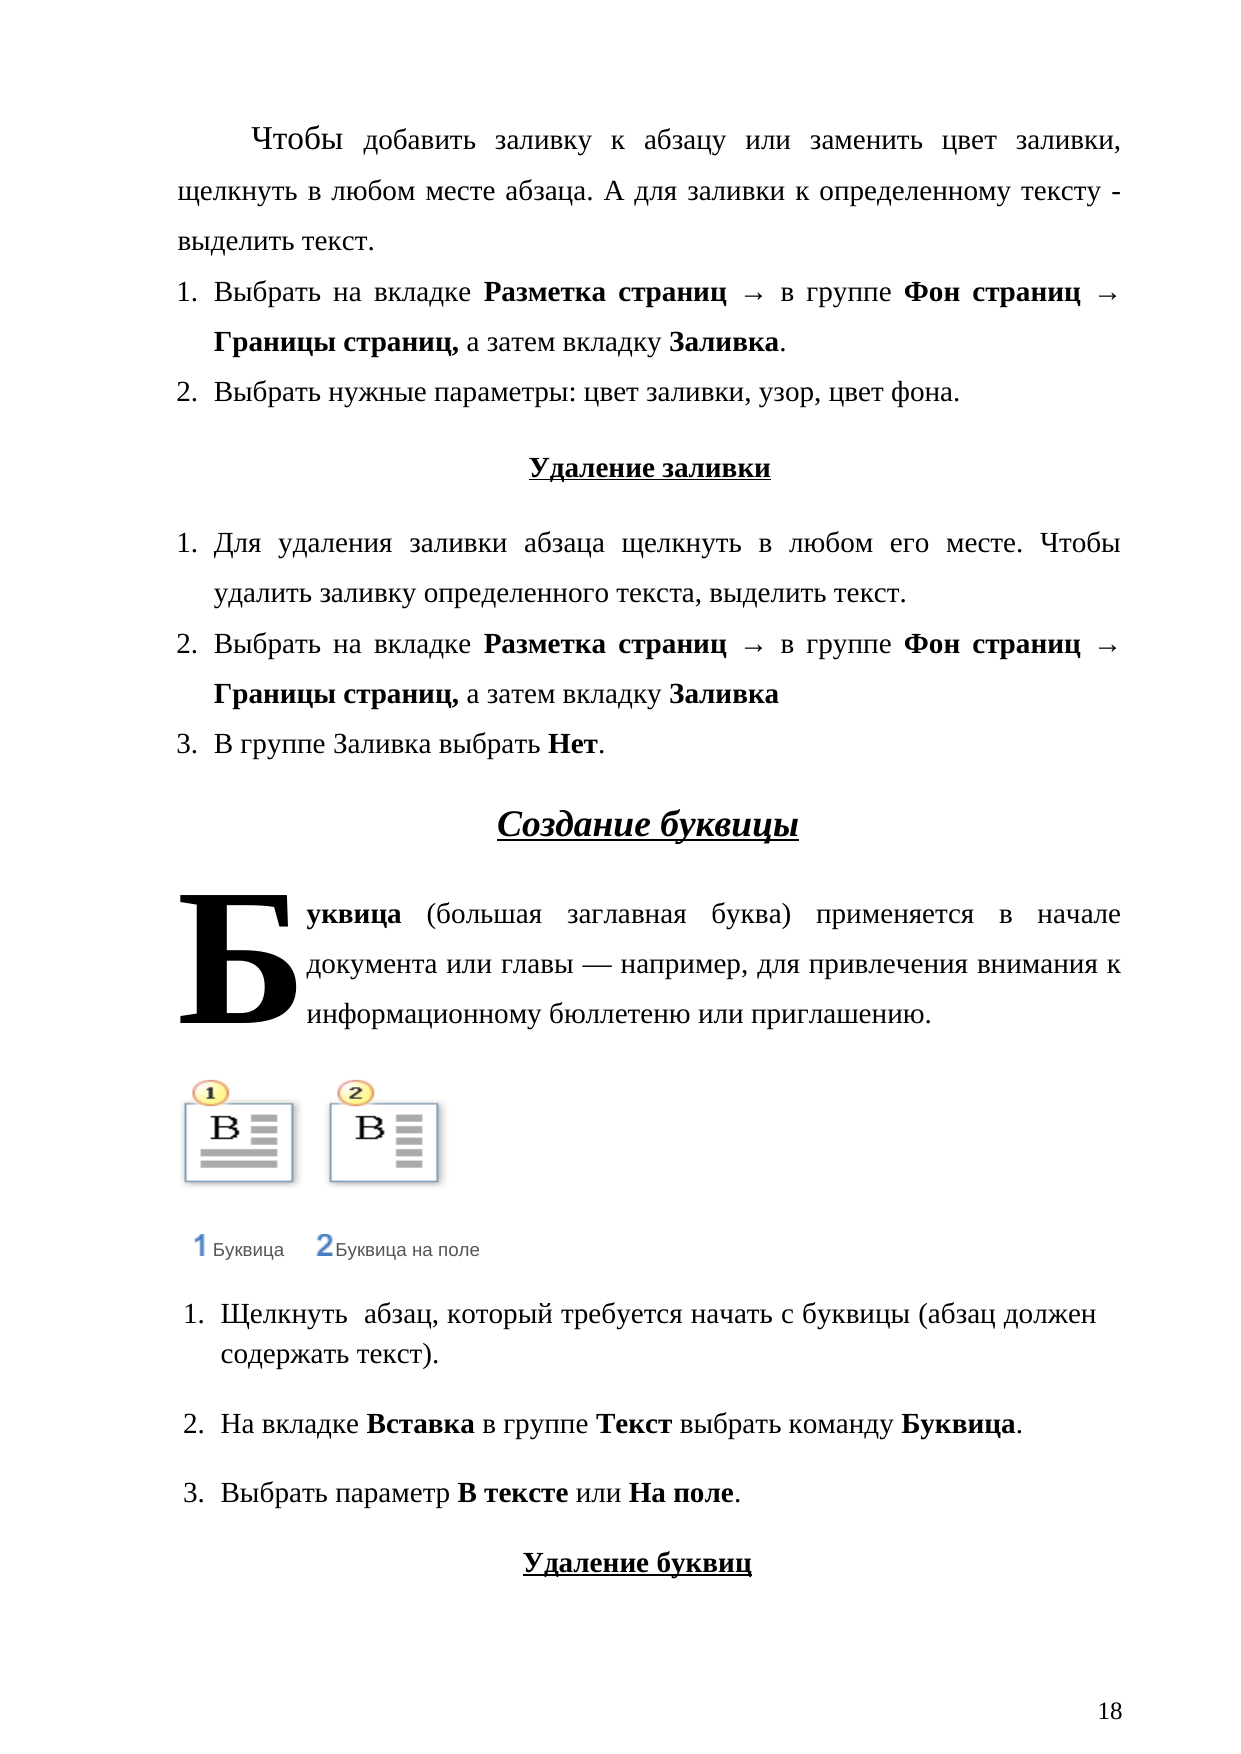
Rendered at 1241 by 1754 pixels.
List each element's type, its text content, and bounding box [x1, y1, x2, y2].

text Удаление буквиц [177, 1539, 1097, 1579]
picture [315, 1234, 336, 1256]
picture [177, 1076, 451, 1191]
text уквица (большая заглавная буква) применяется в начале документа или главы — например, для привлечения внимания к информационному бюллетеню или приглашению. [177, 896, 1122, 1030]
list Выбрать нужные параметры: цвет заливки, узор, цвет фона. [176, 374, 1122, 408]
list В группе Заливка выбрать Нет. [176, 726, 1122, 760]
picture [192, 1234, 213, 1256]
list Выбрать параметр В тексте или На поле. [183, 1469, 1097, 1509]
list Выбрать на вкладке Разметка страниц → в группе Фон страниц → Границы страниц, а затем вкладку Заливка. [176, 274, 1122, 358]
list Чтобы добавить заливку к абзацу или заменить цвет заливки, щелкнуть в любом месте абзаца. А для заливки к определенному тексту - выделить текст. [177, 118, 1122, 257]
text Создание буквицы [177, 802, 1122, 845]
text Буквица Буквица на поле [177, 1220, 1122, 1260]
list На вкладке Вставка в группе Текст выбрать команду Буквица. [183, 1399, 1097, 1439]
text Удаление заливки [177, 450, 1122, 483]
list Выбрать на вкладке Разметка страниц → в группе Фон страниц → Границы страниц, а затем вкладку Заливка [176, 626, 1122, 709]
list Для удаления заливки абзаца щелкнуть в любом его месте. Чтобы удалить заливку определенного текста, выделить текст. [176, 525, 1122, 609]
list Щелкнуть абзац, который требуется начать с буквицы (абзац должен содержать текст). [183, 1290, 1097, 1370]
